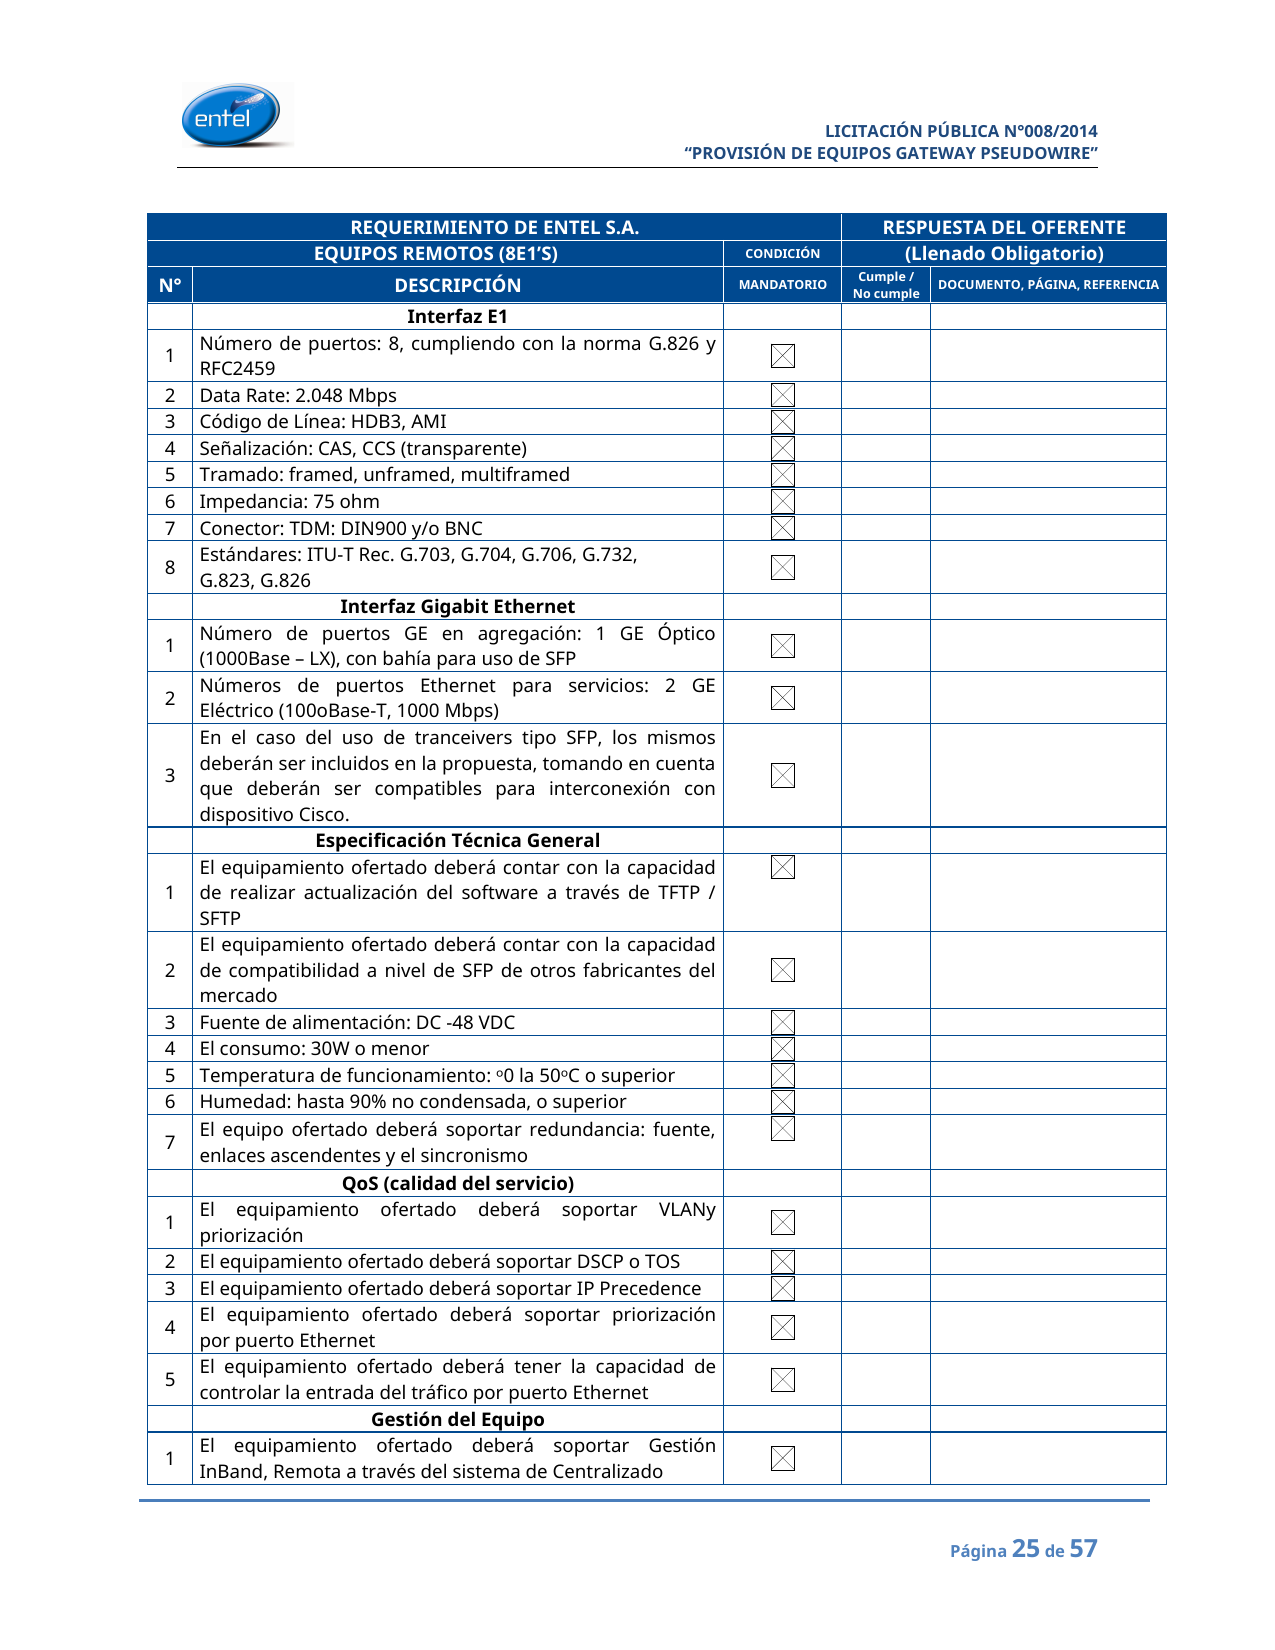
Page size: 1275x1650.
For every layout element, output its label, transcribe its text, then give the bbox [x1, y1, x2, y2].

table_cell Data Rate: 2.048 Mbps [193, 382, 723, 408]
table_cell 2 [148, 382, 192, 408]
table_cell Humedad: hasta 90% no condensada, o superior [193, 1089, 723, 1114]
table_cell [784, 1092, 794, 1111]
table_cell [931, 1302, 1166, 1353]
table_cell [724, 515, 771, 540]
table_cell [842, 1036, 930, 1061]
table_cell [931, 488, 1166, 514]
table_cell [148, 828, 192, 853]
table_cell [931, 594, 1166, 619]
table_cell [842, 330, 930, 381]
table_cell [773, 1050, 793, 1060]
table_cell [931, 1036, 1166, 1061]
table_cell [931, 1197, 1166, 1248]
table_cell [842, 1354, 930, 1405]
table_cell Estándares: ITU-T Rec. G.703, G.704, G.706, G.732, G.823, G.826 [193, 541, 723, 592]
table_cell [772, 412, 781, 430]
table_cell Número de puertos GE en agregación: 1 GE Óptico (1000Base – LX), con bahía para uso de SFP [193, 620, 723, 671]
table_cell [724, 1302, 841, 1353]
table_cell 3 [148, 1009, 192, 1035]
table_cell [724, 488, 841, 514]
table_cell [724, 330, 841, 381]
table_cell [842, 1275, 930, 1301]
table_cell [724, 672, 841, 723]
table_cell [774, 411, 791, 420]
table_cell [795, 1036, 841, 1061]
table_cell [724, 1115, 841, 1169]
table_cell [773, 423, 793, 433]
table_cell [724, 1009, 841, 1035]
table_cell 5 [148, 462, 192, 487]
table_cell [931, 382, 1166, 408]
table_cell El equipamiento ofertado deberá soportar IP Precedence [193, 1275, 723, 1301]
table_cell [772, 519, 781, 537]
table_cell [773, 1103, 792, 1113]
table_cell 3 [148, 1275, 192, 1301]
table_cell (Llenado Obligatorio) [842, 241, 1166, 266]
table_cell Cumple / No cumple [842, 267, 930, 302]
table_cell 6 [148, 488, 192, 514]
table_cell [842, 1009, 930, 1035]
table_cell [931, 515, 1166, 540]
table_cell Temperatura de funcionamiento: ᵒ0 la 50ᵒC o superior [193, 1062, 723, 1088]
table_cell [724, 1275, 841, 1301]
table_cell [931, 620, 1166, 671]
table_cell 5 [148, 1354, 192, 1405]
table_cell 6 [148, 1089, 192, 1114]
table_cell 3 [148, 724, 192, 826]
table_cell [724, 541, 841, 592]
table_cell [795, 409, 841, 434]
table_cell [772, 1252, 781, 1270]
table_cell EQUIPOS REMOTOS (8E1’S) [148, 241, 723, 266]
table_cell Gestión del Equipo [193, 1406, 723, 1431]
table_cell [842, 515, 930, 540]
table_cell Tramado: framed, unframed, multiframed [193, 462, 723, 487]
table_cell MANDATORIO [724, 267, 841, 302]
table_cell [774, 1091, 792, 1100]
table_cell [931, 330, 1166, 381]
table_cell [784, 1039, 794, 1058]
table_cell [724, 435, 841, 461]
table_cell [931, 672, 1166, 723]
table_cell [148, 1170, 192, 1196]
table_cell DOCUMENTO, PÁGINA, REFERENCIA [931, 267, 1166, 302]
table_cell Interfaz Gigabit Ethernet [193, 594, 723, 619]
table_cell 4 [148, 1302, 192, 1353]
table_cell El equipamiento ofertado deberá contar con la capacidad de realizar actualización del software a través de TFTP / SFTP [193, 854, 723, 931]
table_cell CONDICIÓN [724, 241, 841, 266]
table_cell [724, 382, 841, 408]
table_cell [724, 1197, 841, 1248]
table_cell [931, 304, 1166, 329]
table_cell 1 [148, 854, 192, 931]
table_cell Señalización: CAS, CCS (transparente) [193, 435, 723, 461]
table_cell [931, 435, 1166, 461]
table_cell [724, 304, 841, 329]
table_cell [842, 435, 930, 461]
table_cell [931, 1115, 1166, 1169]
table_cell [724, 409, 771, 434]
table_cell [931, 1275, 1166, 1301]
table_cell 1 [148, 330, 192, 381]
table_cell 4 [148, 435, 192, 461]
table_cell [773, 529, 792, 539]
table_cell 7 [148, 515, 192, 540]
table_cell [724, 1406, 841, 1431]
table_cell Interfaz E1 [193, 304, 723, 329]
table_cell [842, 672, 930, 723]
table_cell [148, 1406, 192, 1431]
table_cell El equipamiento ofertado deberá tener la capacidad de controlar la entrada del tráfico por puerto Ethernet [193, 1354, 723, 1405]
table_cell [774, 464, 792, 473]
table_cell [784, 412, 794, 431]
table_cell 1 [148, 1433, 192, 1483]
table_cell El equipamiento ofertado deberá soportar Gestión InBand, Remota a través del sistema de Centralizado [193, 1433, 723, 1483]
table_cell [774, 1251, 791, 1260]
table_cell [931, 409, 1166, 434]
table_cell 5 [148, 1062, 192, 1088]
table_cell [931, 1433, 1166, 1483]
table_cell [842, 1062, 930, 1088]
table_cell [795, 1089, 841, 1114]
table_cell [842, 1406, 930, 1431]
table_cell [148, 594, 192, 619]
table_cell [842, 1197, 930, 1248]
table_cell [842, 1089, 930, 1114]
table_cell [795, 462, 841, 487]
table_cell [931, 828, 1166, 853]
table_cell [724, 594, 841, 619]
table_cell [148, 304, 192, 329]
table_cell El equipamiento ofertado deberá soportar VLANy priorización [193, 1197, 723, 1248]
table_cell [724, 462, 771, 487]
table_cell [842, 541, 930, 592]
table_cell [784, 518, 794, 537]
table_cell DESCRIPCIÓN [193, 267, 723, 302]
table_cell [772, 1093, 781, 1111]
table_cell 1 [148, 1197, 192, 1248]
table_cell [842, 1302, 930, 1353]
table_cell [842, 409, 930, 434]
table_cell Números de puertos Ethernet para servicios: 2 GE Eléctrico (100oBase-T, 1000 Mbps) [193, 672, 723, 723]
table_cell [724, 1354, 841, 1405]
table_cell [724, 1249, 771, 1274]
table_cell [773, 1263, 793, 1273]
table_cell [842, 1249, 930, 1274]
table_cell 2 [148, 932, 192, 1008]
table_header REQUERIMIENTO DE ENTEL S.A. [148, 214, 841, 240]
table_cell 3 [148, 409, 192, 434]
table_cell [724, 724, 841, 826]
table_cell [931, 1009, 1166, 1035]
table_cell [724, 854, 841, 931]
table_cell El equipamiento ofertado deberá soportar priorización por puerto Ethernet [193, 1302, 723, 1353]
table_cell [772, 1039, 781, 1057]
table_cell 1 [148, 620, 192, 671]
table_cell Conector: TDM: DIN900 y/o BNC [193, 515, 723, 540]
table_cell [774, 1038, 791, 1047]
table_cell [842, 462, 930, 487]
table_cell 7 [148, 1115, 192, 1169]
table_cell [724, 1089, 771, 1114]
table_cell El consumo: 30W o menor [193, 1036, 723, 1061]
table_cell El equipamiento ofertado deberá contar con la capacidad de compatibilidad a nivel de SFP de otros fabricantes del mercado [193, 932, 723, 1008]
table_cell [842, 382, 930, 408]
table_cell 2 [148, 1249, 192, 1274]
table_cell 8 [148, 541, 192, 592]
table_cell [842, 932, 930, 1008]
table_cell [842, 1433, 930, 1483]
table_cell Número de puertos: 8, cumpliendo con la norma G.826 y RFC2459 [193, 330, 723, 381]
table_cell [931, 541, 1166, 592]
table_header RESPUESTA DEL OFERENTE [842, 214, 1166, 240]
table_cell En el caso del uso de tranceivers tipo SFP, los mismos deberán ser incluidos en la propuesta, tomando en cuenta que deberán ser compatibles para interconexión con dispositivo Cisco. [193, 724, 723, 826]
table_cell [931, 1170, 1166, 1196]
table_cell [724, 828, 841, 853]
table_cell El equipamiento ofertado deberá soportar DSCP o TOS [193, 1249, 723, 1274]
table_cell [724, 1062, 841, 1088]
table_cell [931, 1089, 1166, 1114]
table_cell [842, 724, 930, 826]
table_cell [931, 1406, 1166, 1431]
table_cell N° [148, 267, 192, 302]
table_cell [931, 1354, 1166, 1405]
table_cell QoS (calidad del servicio) [193, 1170, 723, 1196]
table_cell [931, 462, 1166, 487]
table_cell Código de Línea: HDB3, AMI [193, 409, 723, 434]
table_cell [842, 1115, 930, 1169]
table_cell 2 [148, 672, 192, 723]
table_cell [842, 620, 930, 671]
table_cell [795, 515, 841, 540]
table_cell 4 [148, 1036, 192, 1061]
table_cell [724, 1170, 841, 1196]
table_cell El equipo ofertado deberá soportar redundancia: fuente, enlaces ascendentes y el sincronismo [193, 1115, 723, 1169]
table_cell [773, 476, 793, 486]
picture [182, 82, 295, 148]
table_cell [842, 594, 930, 619]
table_cell Especificación Técnica General [193, 828, 723, 853]
table_cell [724, 932, 841, 1008]
table_cell [772, 465, 782, 484]
table_cell Impedancia: 75 ohm [193, 488, 723, 514]
table_cell [842, 854, 930, 931]
table_cell [931, 1062, 1166, 1088]
table_cell [724, 620, 841, 671]
table_cell [931, 932, 1166, 1008]
table_cell [795, 1249, 841, 1274]
table_cell [724, 1036, 771, 1061]
table_cell [842, 1170, 930, 1196]
table_cell [842, 828, 930, 853]
table_cell [784, 465, 794, 484]
table_cell [774, 517, 792, 526]
table_cell Fuente de alimentación: DC -48 VDC [193, 1009, 723, 1035]
table_cell [724, 1433, 841, 1483]
table_cell [784, 1252, 794, 1271]
table_cell [842, 488, 930, 514]
table_cell [842, 304, 930, 329]
table_cell [931, 854, 1166, 931]
table_cell [931, 1249, 1166, 1274]
table_cell [931, 724, 1166, 826]
